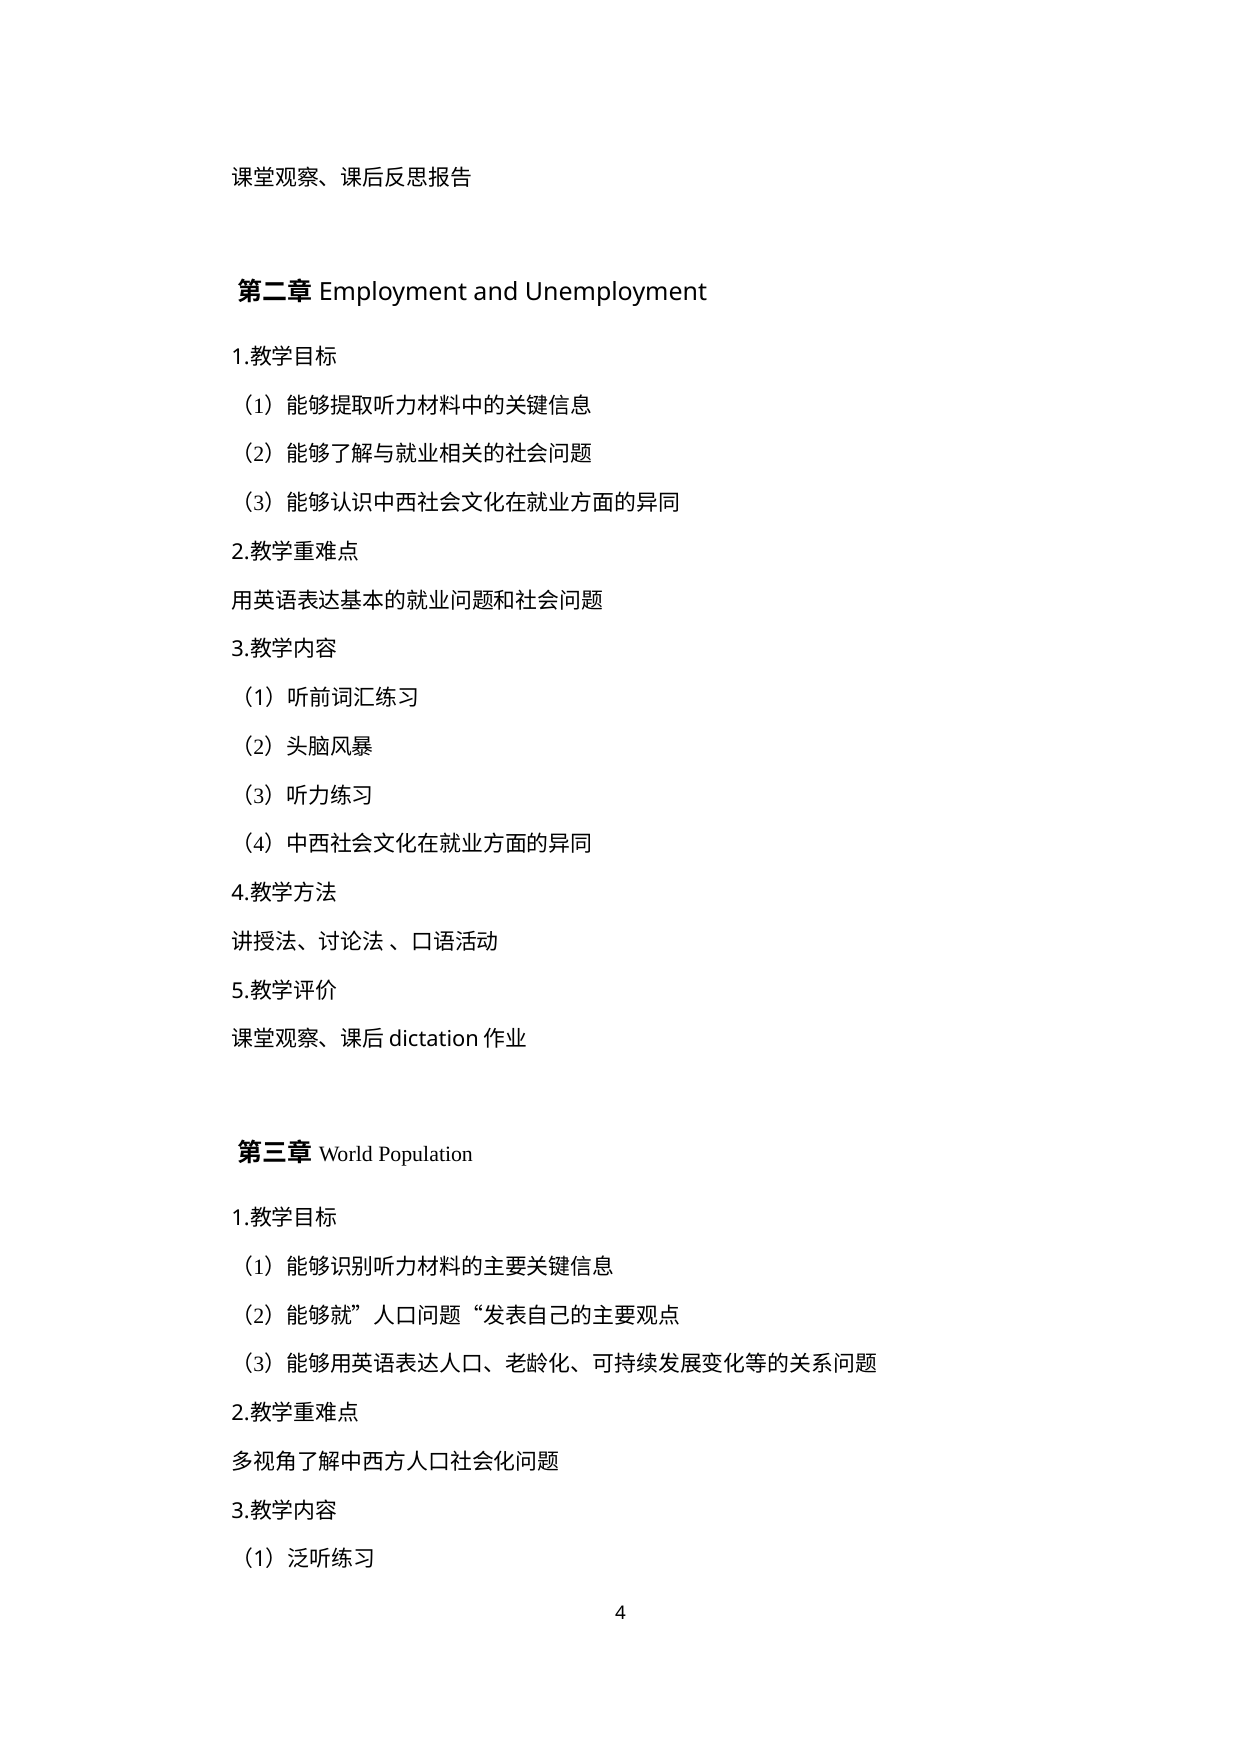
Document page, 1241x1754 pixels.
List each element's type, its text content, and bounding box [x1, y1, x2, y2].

text 5.教学评价 [187, 972, 1053, 1005]
text 第二章 Employment and Unemployment [187, 257, 1053, 322]
text （1）能够提取听力材料中的关键信息 [187, 387, 1053, 420]
text （4）中西社会文化在就业方面的异同 [187, 826, 1053, 858]
text 课堂观察、课后反思报告 [187, 160, 1053, 192]
text 讲授法、讨论法 、口语活动 [187, 923, 1053, 956]
text 用英语表达基本的就业问题和社会问题 [187, 582, 1053, 615]
text （3）能够用英语表达人口、老龄化、可持续发展变化等的关系问题 [187, 1346, 1053, 1378]
text 多视角了解中西方人口社会化问题 [187, 1443, 1053, 1476]
text （3）能够认识中西社会文化在就业方面的异同 [187, 485, 1053, 517]
text 1.教学目标 [187, 1200, 1053, 1232]
text （1）听前词汇练习 [187, 680, 1053, 712]
text 4.教学方法 [187, 875, 1053, 907]
text 2.教学重难点 [187, 1395, 1053, 1427]
text （2）头脑风暴 [187, 728, 1053, 761]
text （2）能够了解与就业相关的社会问题 [187, 436, 1053, 468]
text 3.教学内容 [187, 1492, 1053, 1525]
text （1）能够识别听力材料的主要关键信息 [187, 1248, 1053, 1281]
text 1.教学目标 [187, 338, 1053, 371]
text （3）听力练习 [187, 777, 1053, 810]
text 课堂观察、课后dictation作业 [187, 1021, 1053, 1053]
text 第三章 World Population [187, 1118, 1053, 1183]
text 2.教学重难点 [187, 533, 1053, 566]
text （2）能够就”人口问题“发表自己的主要观点 [187, 1297, 1053, 1330]
text （1）泛听练习 [187, 1541, 1053, 1573]
text 3.教学内容 [187, 631, 1053, 663]
